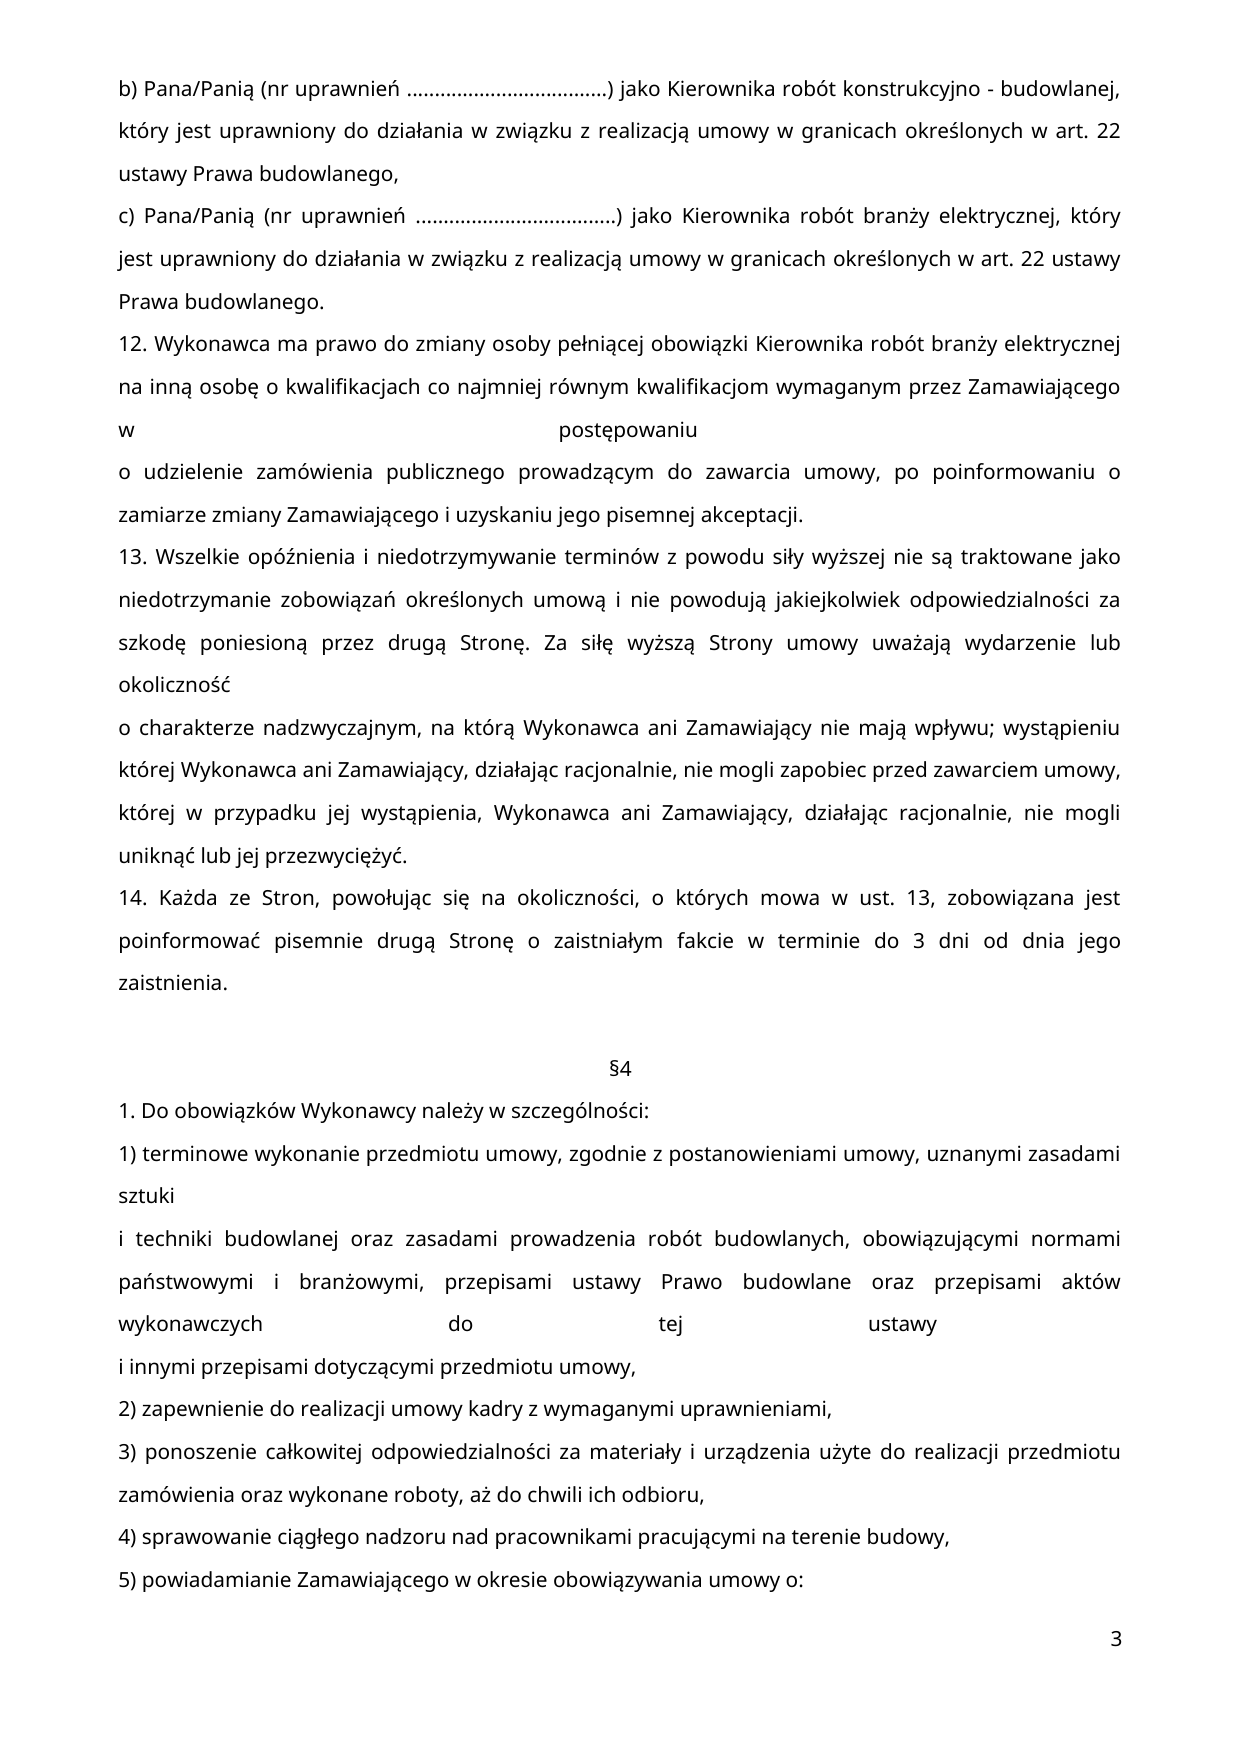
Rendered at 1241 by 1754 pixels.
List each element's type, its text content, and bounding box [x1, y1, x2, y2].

text 13. Wszelkie opóźnienia i niedotrzymywanie terminów z powodu siły wyższej nie są traktowane jako niedotrzymanie zobowiązań określonych umową i nie powodują jakiejkolwiek odpowiedzialności za szkodę poniesioną przez drugą Stronę. Za siłę wyższą Strony umowy uważają wydarzenie lub okoliczność o charakterze nadzwyczajnym, na którą Wykonawca ani Zamawiający nie mają wpływu; wystąpieniu której Wykonawca ani Zamawiający, działając racjonalnie, nie mogli zapobiec przed zawarciem umowy, której w przypadku jej wystąpienia, Wykonawca ani Zamawiający, działając racjonalnie, nie mogli uniknąć lub jej przezwyciężyć. [118, 542, 1122, 869]
text 2) zapewnienie do realizacji umowy kadry z wymaganymi uprawnieniami, [118, 1394, 1122, 1423]
text b) Pana/Panią (nr uprawnień ....................................) jako Kierownika robót konstrukcyjno - budowlanej, który jest uprawniony do działania w związku z realizacją umowy w granicach określonych w art. 22 ustawy Prawa budowlanego, [118, 74, 1122, 187]
text 1. Do obowiązków Wykonawcy należy w szczególności: [118, 1096, 1122, 1125]
text 5) powiadamianie Zamawiającego w okresie obowiązywania umowy o: [118, 1565, 1122, 1593]
text 4) sprawowanie ciągłego nadzoru nad pracownikami pracującymi na terenie budowy, [118, 1522, 1122, 1551]
text c) Pana/Panią (nr uprawnień ....................................) jako Kierownika robót branży elektrycznej, który jest uprawniony do działania w związku z realizacją umowy w granicach określonych w art. 22 ustawy Prawa budowlanego. [118, 202, 1122, 315]
text §4 [118, 1054, 1122, 1082]
text 14. Każda ze Stron, powołując się na okoliczności, o których mowa w ust. 13, zobowiązana jest poinformować pisemnie drugą Stronę o zaistniałym fakcie w terminie do 3 dni od dnia jego zaistnienia. [118, 883, 1122, 997]
text 12. Wykonawca ma prawo do zmiany osoby pełniącej obowiązki Kierownika robót branży elektrycznej na inną osobę o kwalifikacjach co najmniej równym kwalifikacjom wymaganym przez Zamawiającego w postępowaniu o udzielenie zamówienia publicznego prowadzącym do zawarcia umowy, po poinformowaniu o zamiarze zmiany Zamawiającego i uzyskaniu jego pisemnej akceptacji. [118, 329, 1122, 528]
text 3) ponoszenie całkowitej odpowiedzialności za materiały i urządzenia użyte do realizacji przedmiotu zamówienia oraz wykonane roboty, aż do chwili ich odbioru, [118, 1437, 1122, 1508]
text 1) terminowe wykonanie przedmiotu umowy, zgodnie z postanowieniami umowy, uznanymi zasadami sztuki i techniki budowlanej oraz zasadami prowadzenia robót budowlanych, obowiązującymi normami państwowymi i branżowymi, przepisami ustawy Prawo budowlane oraz przepisami aktów wykonawczych do tej ustawy i innymi przepisami dotyczącymi przedmiotu umowy, [118, 1139, 1122, 1380]
